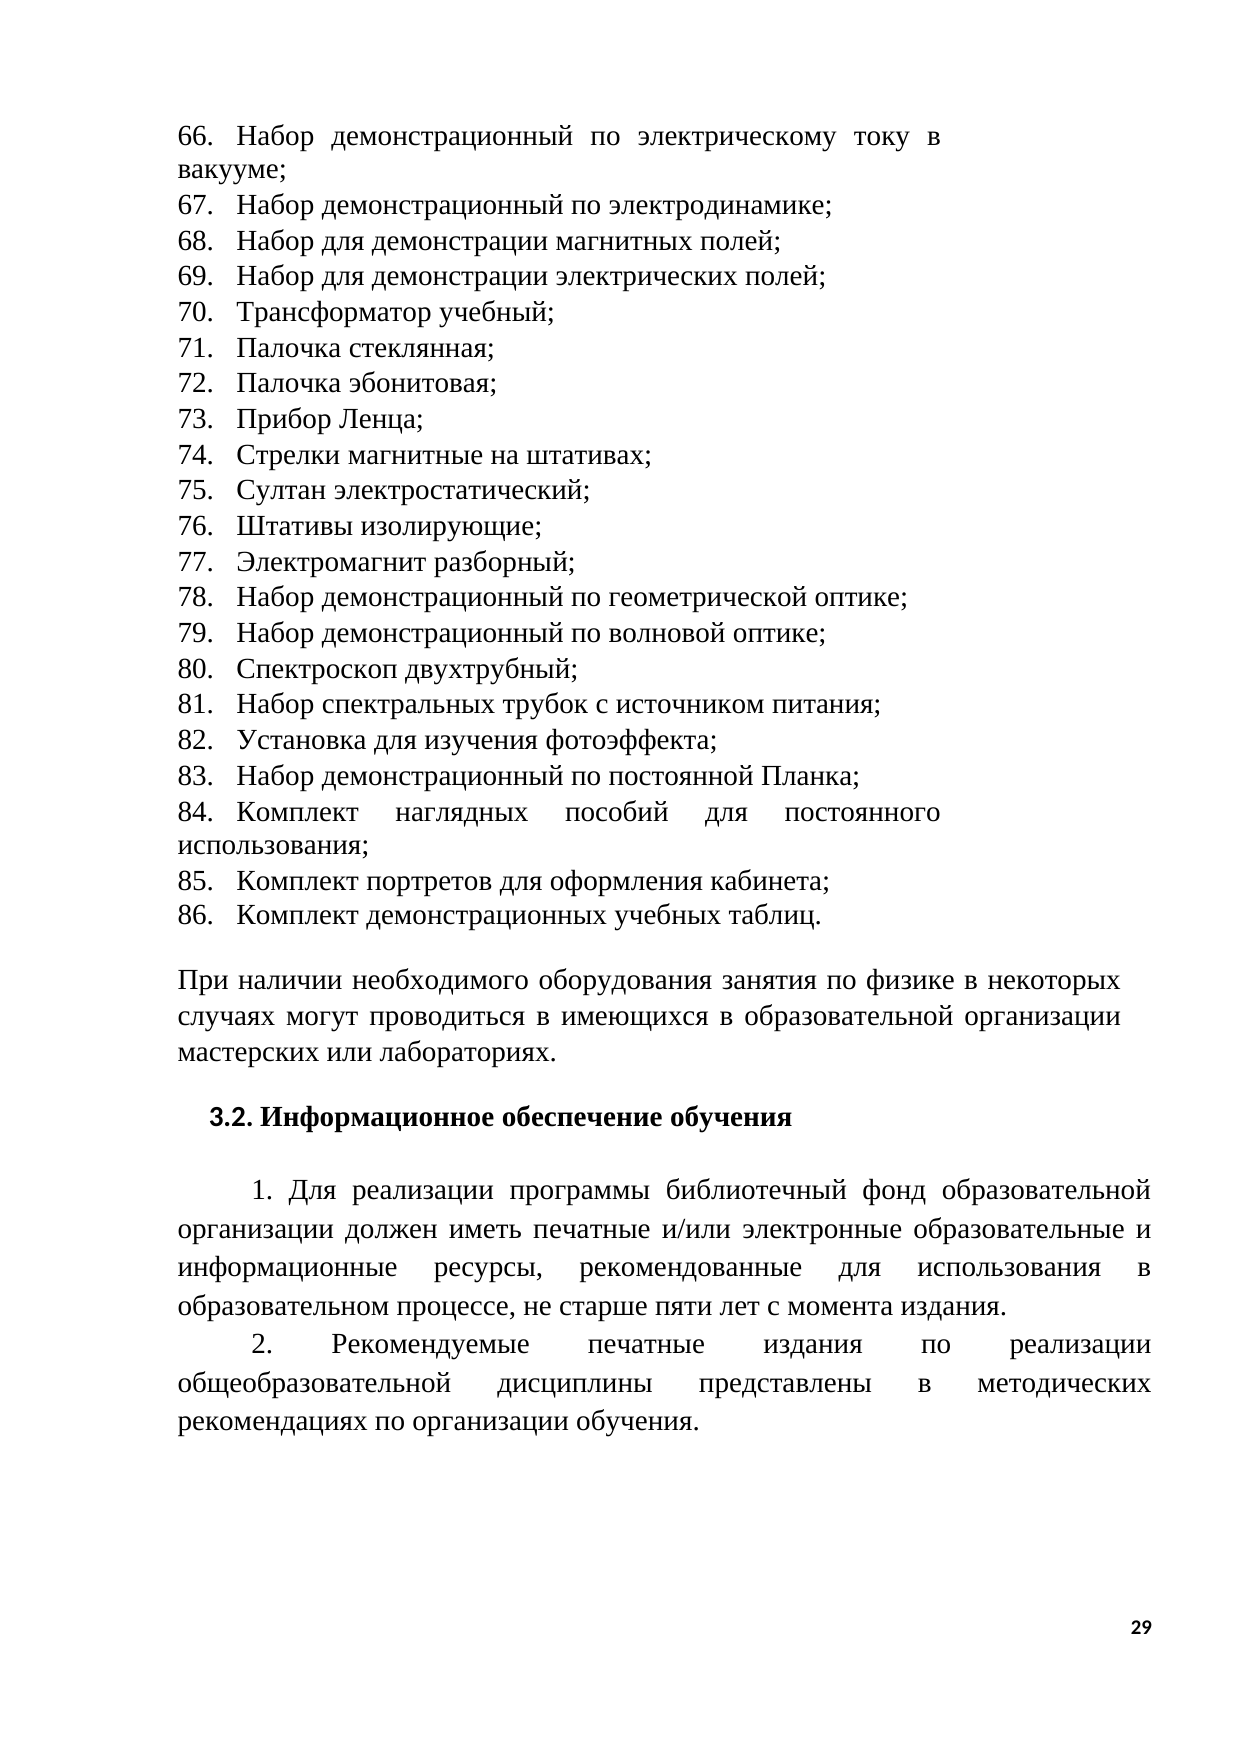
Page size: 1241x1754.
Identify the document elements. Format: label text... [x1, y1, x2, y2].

text 75. Султан электростатический; [177, 473, 941, 506]
text При наличии необходимого оборудования занятия по физике в некоторых случаях могут проводиться в имеющихся в образовательной организации мастерских или лабораториях. [177, 962, 1122, 1068]
text 85. Комплект портретов для оформления кабинета; [177, 863, 941, 897]
text 1. Для реализации программы библиотечный фонд образовательной организации должен иметь печатные и/или электронные образовательные и информационные ресурсы, рекомендованные для использования в образовательном процессе, не старше пяти лет с момента издания. [177, 1172, 1152, 1321]
text 71. Палочка стеклянная; [177, 330, 941, 364]
text 76. Штативы изолирующие; [177, 508, 941, 542]
text 83. Набор демонстрационный по постоянной Планка; [177, 758, 941, 792]
text 79. Набор демонстрационный по волновой оптике; [177, 616, 941, 649]
text 81. Набор спектральных трубок с источником питания; [177, 687, 941, 721]
list Информационное обеспечение обучения [208, 1098, 1152, 1133]
text 66. Набор демонстрационный по электрическому току в вакууме; [177, 118, 941, 185]
text 86. Комплект демонстрационных учебных таблиц. [177, 899, 941, 931]
text 84. Комплект наглядных пособий для постоянного использования; [177, 794, 941, 861]
text 78. Набор демонстрационный по геометрической оптике; [177, 580, 941, 614]
text 68. Набор для демонстрации магнитных полей; [177, 223, 941, 257]
text 70. Трансформатор учебный; [177, 294, 941, 328]
text 74. Стрелки магнитные на штативах; [177, 437, 941, 471]
text 73. Прибор Ленца; [177, 401, 941, 435]
text 2. Рекомендуемые печатные издания по реализации общеобразовательной дисциплины представлены в методических рекомендациях по организации обучения. [177, 1326, 1152, 1437]
text 82. Установка для изучения фотоэффекта; [177, 723, 941, 756]
text 72. Палочка эбонитовая; [177, 366, 941, 399]
text 67. Набор демонстрационный по электродинамике; [177, 187, 941, 221]
text 69. Набор для демонстрации электрических полей; [177, 259, 941, 292]
text 80. Спектроскоп двухтрубный; [177, 651, 941, 685]
text 77. Электромагнит разборный; [177, 544, 941, 578]
